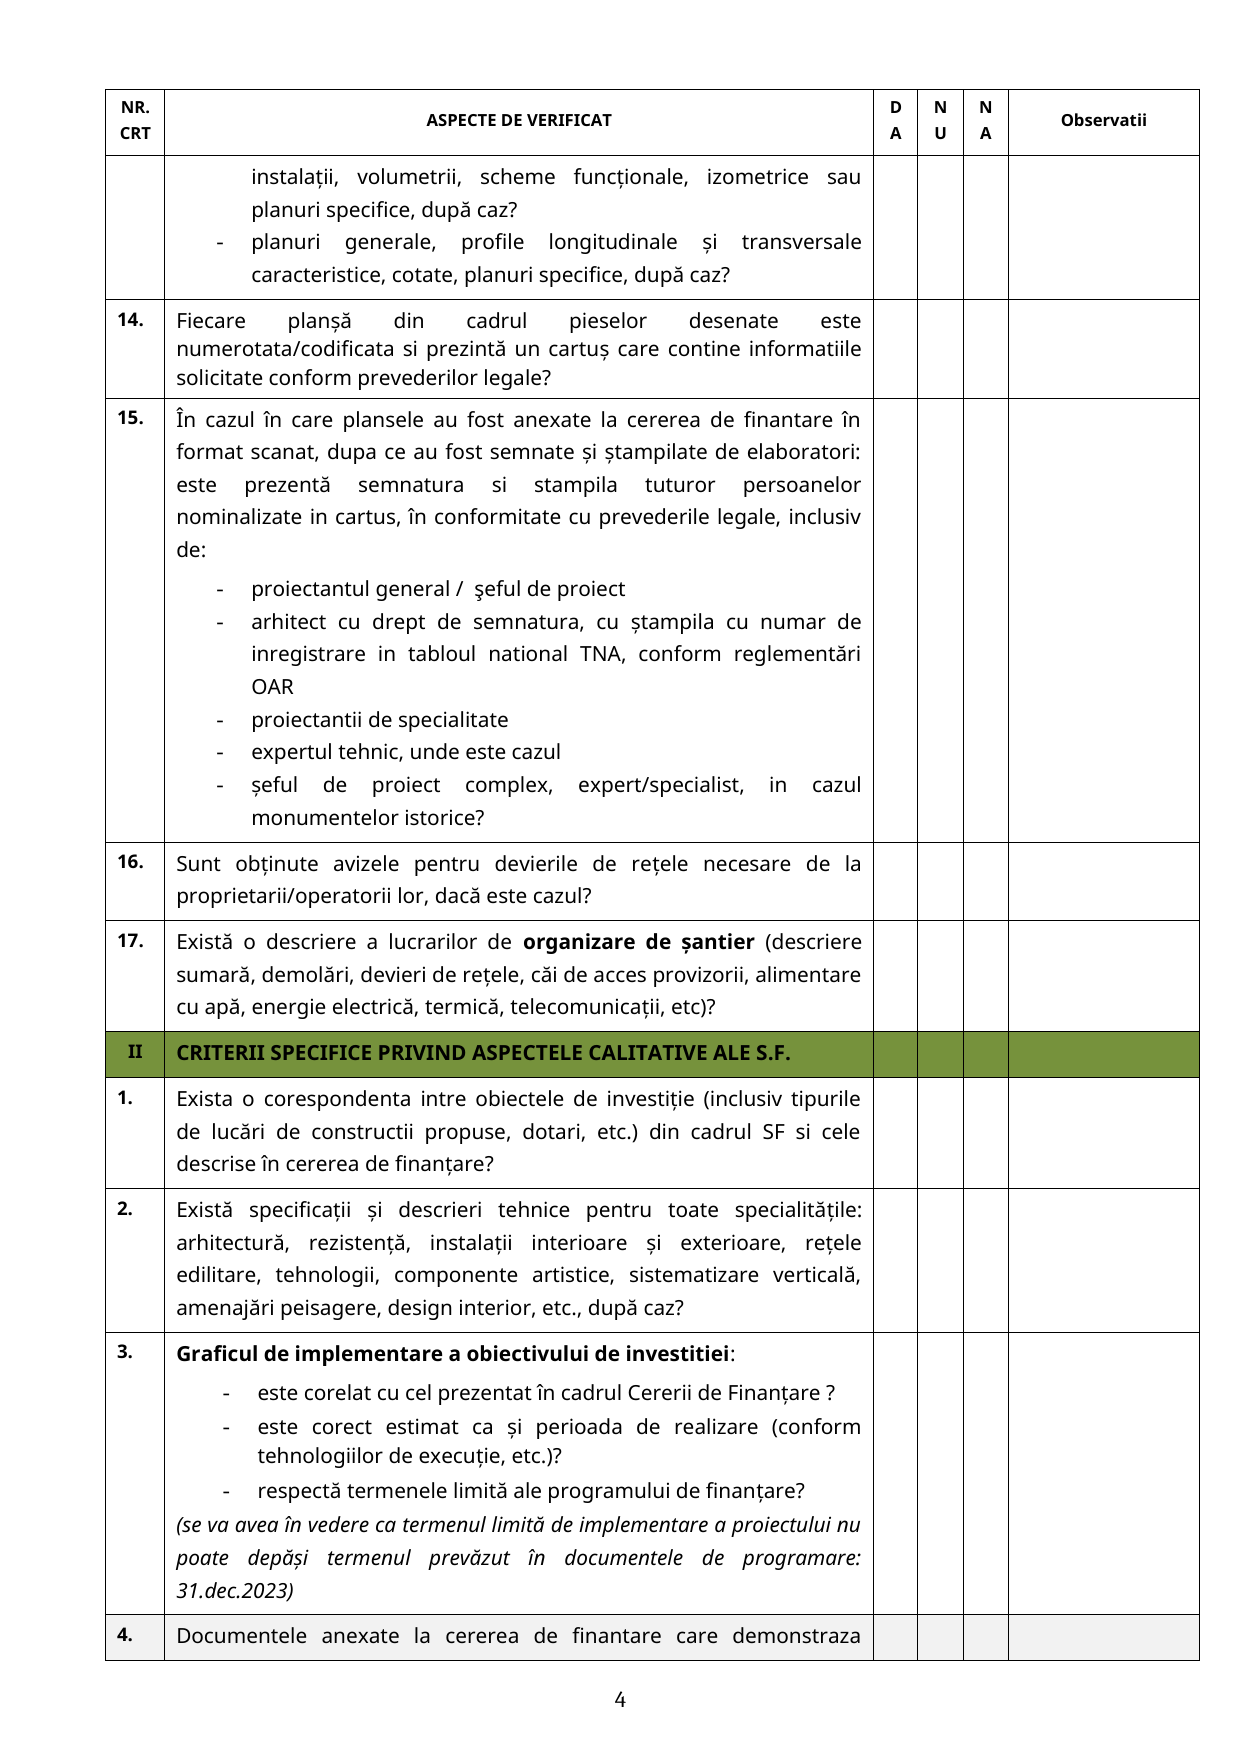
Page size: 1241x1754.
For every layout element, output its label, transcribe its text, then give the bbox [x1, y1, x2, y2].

table_cell [106, 921, 164, 1031]
table_cell [964, 921, 1008, 1031]
table_cell CRITERII SPECIFICE PRIVIND ASPECTELE CALITATIVE ALE S.F. [165, 1032, 873, 1077]
table_header NA [964, 90, 1008, 155]
table_cell [874, 1615, 917, 1660]
table_cell [1009, 300, 1199, 397]
table_cell În cazul în care plansele au fost anexate la cererea de finantare în format scanat, dupa ce au fost semnate și ștampilate de elaboratori: este prezentă semnatura si stampila tuturor persoanelor nominalizate in cartus, în conformitate cu prevederile legale, inclusiv de: proiectantul general / şeful de proiect arhitect cu drept de semnatura, cu ștampila cu numar de inregistrare in tabloul national TNA, conform reglementări OAR proiectantii de specialitate expertul tehnic, unde este cazul șeful de proiect complex, expert/specialist, in cazul monumentelor istorice? [165, 399, 873, 842]
table_cell [918, 1333, 963, 1614]
table_cell [106, 399, 164, 842]
table_cell Sunt obținute avizele pentru devierile de rețele necesare de la proprietarii/operatorii lor, dacă este cazul? [165, 843, 873, 920]
table_cell [1009, 1078, 1199, 1188]
table_cell [918, 300, 963, 397]
table_cell [106, 1333, 164, 1614]
table_cell Fiecare planşă din cadrul pieselor desenate este numerotata/codificata si prezintă un cartuş care contine informatiile solicitate conform prevederilor legale? [165, 300, 873, 397]
table_cell Graficul de implementare a obiectivului de investitiei: este corelat cu cel prezentat în cadrul Cererii de Finanţare ? este corect estimat ca și perioada de realizare (conform tehnologiilor de execuție, etc.)? respectă termenele limită ale programului de finanțare? (se va avea în vedere ca termenul limită de implementare a proiectului nu poate depăşi termenul prevăzut în documentele de programare: 31.dec.2023) [165, 1333, 873, 1614]
table_cell [964, 300, 1008, 397]
table_cell Există specificaţii şi descrieri tehnice pentru toate specialitățile: arhitectură, rezistență, instalații interioare şi exterioare, rețele edilitare, tehnologii, componente artistice, sistematizare verticală, amenajări peisagere, design interior, etc., după caz? [165, 1189, 873, 1332]
table_cell [964, 399, 1008, 842]
table_cell [918, 399, 963, 842]
table_cell [874, 1078, 917, 1188]
table_header NU [918, 90, 963, 155]
table_cell [106, 843, 164, 920]
table_cell [1009, 1615, 1199, 1660]
table_cell [106, 300, 164, 397]
table_cell Există o descriere a lucrarilor de organizare de şantier (descriere sumară, demolări, devieri de rețele, căi de acces provizorii, alimentare cu apă, energie electrică, termică, telecomunicații, etc)? [165, 921, 873, 1031]
table_cell [874, 1333, 917, 1614]
table_cell [964, 1615, 1008, 1660]
table_cell [1009, 843, 1199, 920]
table_cell [1009, 399, 1199, 842]
table_cell [1009, 1333, 1199, 1614]
table_cell [918, 1189, 963, 1332]
table_header ASPECTE DE VERIFICAT [165, 90, 873, 155]
table_cell [964, 1078, 1008, 1188]
table_cell [1009, 1032, 1199, 1077]
table_cell [1009, 156, 1199, 298]
table_cell Exista o corespondenta intre obiectele de investiţie (inclusiv tipurile de lucări de constructii propuse, dotari, etc.) din cadrul SF si cele descrise în cererea de finanțare? [165, 1078, 873, 1188]
table_cell [106, 156, 164, 298]
table_cell [874, 399, 917, 842]
table_cell [106, 1615, 164, 1660]
table_cell [918, 921, 963, 1031]
table_cell [874, 1189, 917, 1332]
table_cell [106, 1078, 164, 1188]
table_cell [964, 156, 1008, 298]
table_cell [106, 1189, 164, 1332]
table_cell [918, 156, 963, 298]
table_cell [874, 921, 917, 1031]
table_cell [918, 843, 963, 920]
table_cell [964, 1189, 1008, 1332]
table_header DA [874, 90, 917, 155]
table_cell [1009, 1189, 1199, 1332]
table_cell [964, 843, 1008, 920]
table_cell [874, 156, 917, 298]
table_cell [964, 1333, 1008, 1614]
table_cell [918, 1032, 963, 1077]
table_cell [874, 300, 917, 397]
table_cell [918, 1078, 963, 1188]
table_cell II [106, 1032, 164, 1077]
table_header Observatii [1009, 90, 1199, 155]
table_cell [874, 843, 917, 920]
table_cell [874, 1032, 917, 1077]
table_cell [165, 1615, 873, 1660]
table_cell [1009, 921, 1199, 1031]
table_cell [964, 1032, 1008, 1077]
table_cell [165, 156, 873, 298]
table_header NR. CRT [106, 90, 164, 155]
table_cell [918, 1615, 963, 1660]
